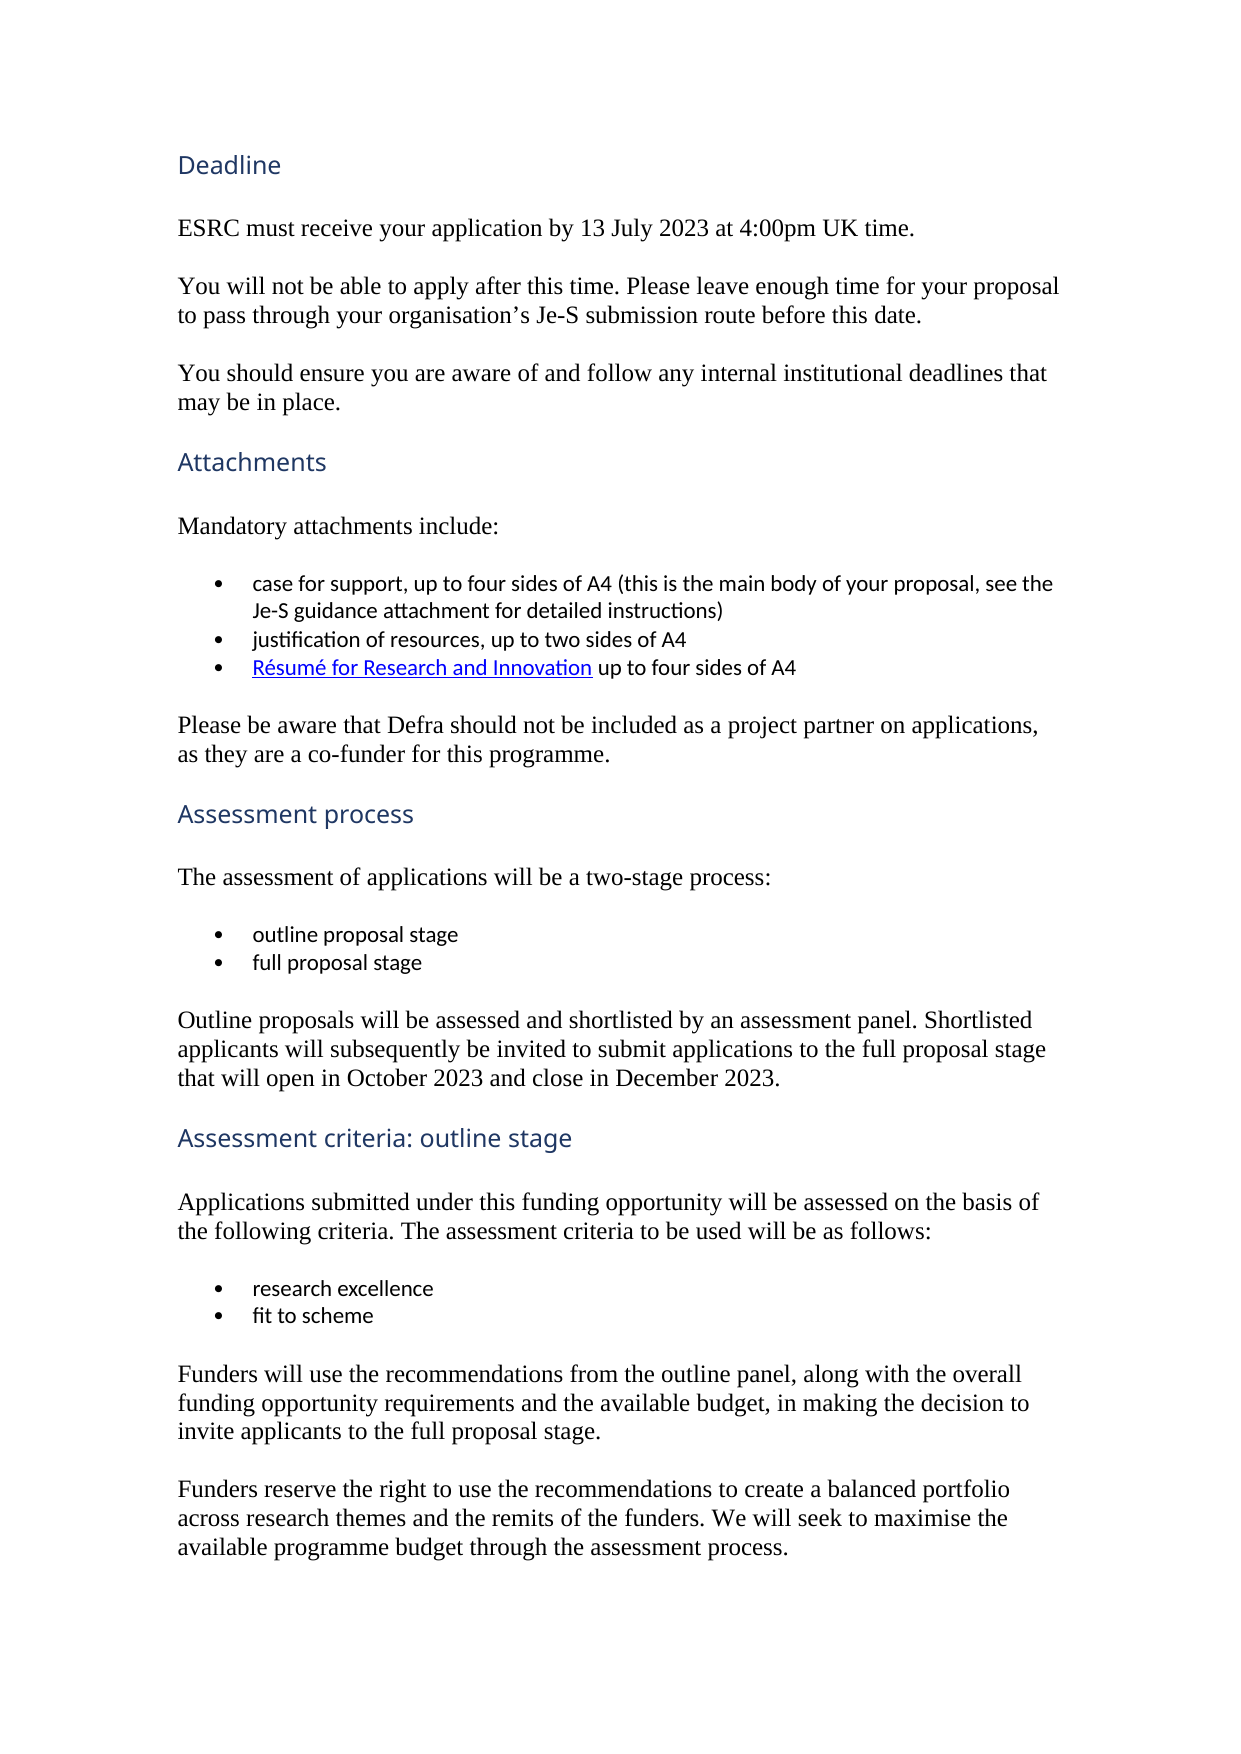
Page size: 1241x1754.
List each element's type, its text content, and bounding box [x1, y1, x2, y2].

list fit to scheme [215, 1302, 1063, 1330]
list justification of resources, up to two sides of A4 [215, 625, 1063, 653]
text Please be aware that Defra should not be included as a project partner on applications, as they are a co-funder for this programme. [177, 710, 1063, 767]
subtitle Assessment criteria: outline stage [177, 1121, 1063, 1155]
text ESRC must receive your application by 13 July 2023 at 4:00pm UK time. [177, 213, 1063, 242]
text Mandatory attachments include: [177, 511, 1063, 539]
text Outline proposals will be assessed and shortlisted by an assessment panel. Shortlisted applicants will subsequently be invited to submit applications to the full proposal stage that will open in October 2023 and close in December 2023. [177, 1006, 1063, 1092]
text You will not be able to apply after this time. Please leave enough time for your proposal to pass through your organisation’s Je-S submission route before this date. [177, 271, 1063, 329]
list Résumé for Research and Innovation up to four sides of A4 [215, 653, 1063, 681]
subtitle Assessment process [177, 797, 1063, 831]
list full proposal stage [215, 948, 1063, 976]
text You should ensure you are aware of and follow any internal institutional deadlines that may be in place. [177, 358, 1063, 416]
list research excellence [215, 1274, 1063, 1302]
subtitle Deadline [177, 148, 1063, 182]
text The assessment of applications will be a two-stage process: [177, 862, 1063, 891]
text Funders reserve the right to use the recommendations to create a balanced portfolio across research themes and the remits of the funders. We will seek to maximise the available programme budget through the assessment process. [177, 1474, 1063, 1561]
text Funders will use the recommendations from the outline panel, along with the overall funding opportunity requirements and the available budget, in making the decision to invite applicants to the full proposal stage. [177, 1359, 1063, 1445]
list outline proposal stage [215, 920, 1063, 948]
list case for support, up to four sides of A4 (this is the main body of your proposal, see the Je-S guidance attachment for detailed instructions) [215, 569, 1063, 625]
text Applications submitted under this funding opportunity will be assessed on the basis of the following criteria. The assessment criteria to be used will be as follows: [177, 1187, 1063, 1244]
subtitle Attachments [177, 445, 1063, 479]
